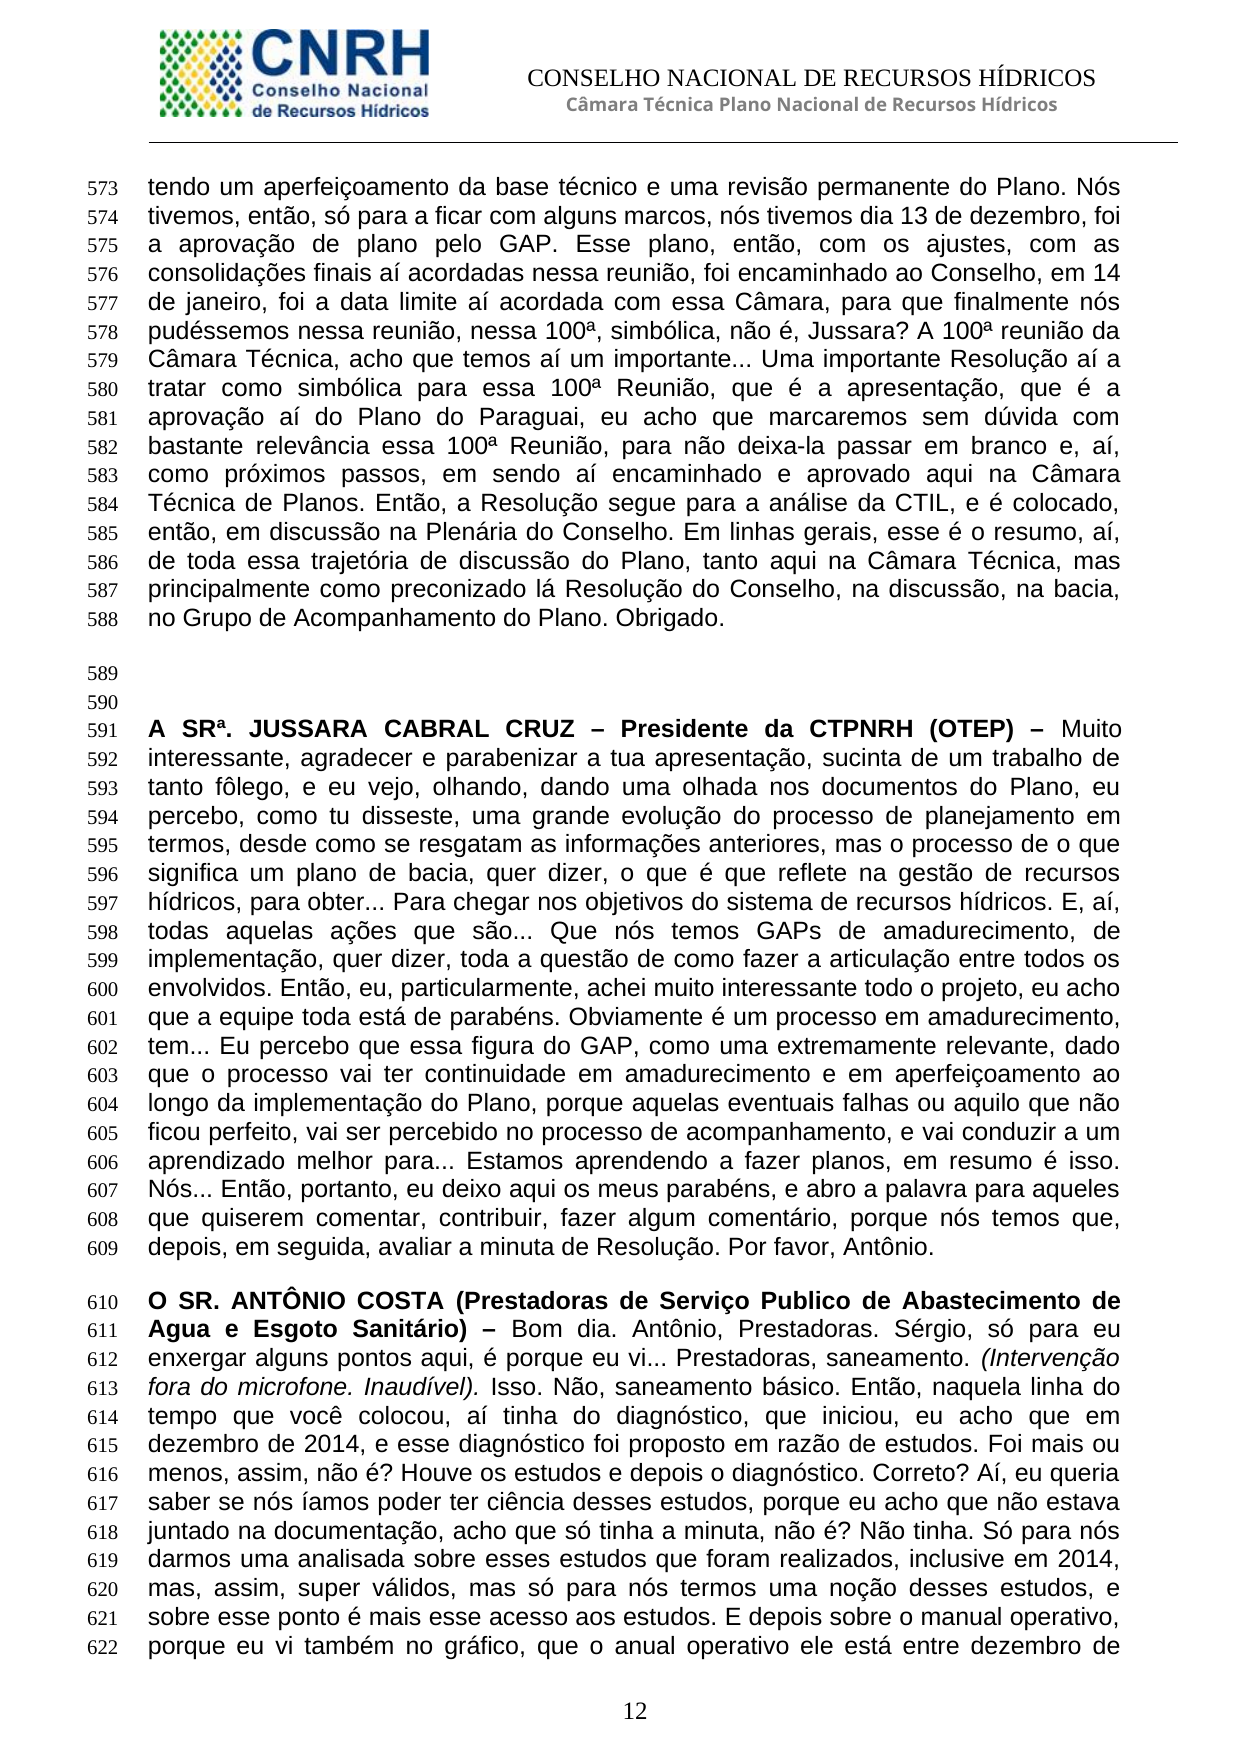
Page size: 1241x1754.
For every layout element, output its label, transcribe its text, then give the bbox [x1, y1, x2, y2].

picture [159, 29, 429, 117]
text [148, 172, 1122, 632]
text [148, 1286, 1122, 1659]
text A SRª. JUSSARA CABRAL CRUZ – Presidente da CTPNRH (OTEP) – Muito interessante, agradecer e parabenizar a tua apresentação, sucinta de um trabalho de tanto fôlego, e eu vejo, olhando, dando uma olhada nos documentos do Plano, eu percebo, como tu disseste, uma grande evolução do processo de planejamento em termos, desde como se resgatam as informações anteriores, mas o processo de o que significa um plano de bacia, quer dizer, o que é que reflete na gestão de recursos hídricos, para obter... Para chegar nos objetivos do sistema de recursos hídricos. E, aí, todas aquelas ações que são... Que nós temos GAPs de amadurecimento, de implementação, quer dizer, toda a questão de como fazer a articulação entre todos os envolvidos. Então, eu, particularmente, achei muito interessante todo o projeto, eu acho que a equipe toda está de parabéns. Obviamente é um processo em amadurecimento, tem... Eu percebo que essa figura do GAP, como uma extremamente relevante, dado que o processo vai ter continuidade em amadurecimento e em aperfeiçoamento ao longo da implementação do Plano, porque aquelas eventuais falhas ou aquilo que não ficou perfeito, vai ser percebido no processo de acompanhamento, e vai conduzir a um aprendizado melhor para... Estamos aprendendo a fazer planos, em resumo é isso. Nós... Então, portanto, eu deixo aqui os meus parabéns, e abro a palavra para aqueles que quiserem comentar, contribuir, fazer algum comentário, porque nós temos que, depois, em seguida, avaliar a minuta de Resolução. Por favor, Antônio. [148, 714, 1122, 1261]
